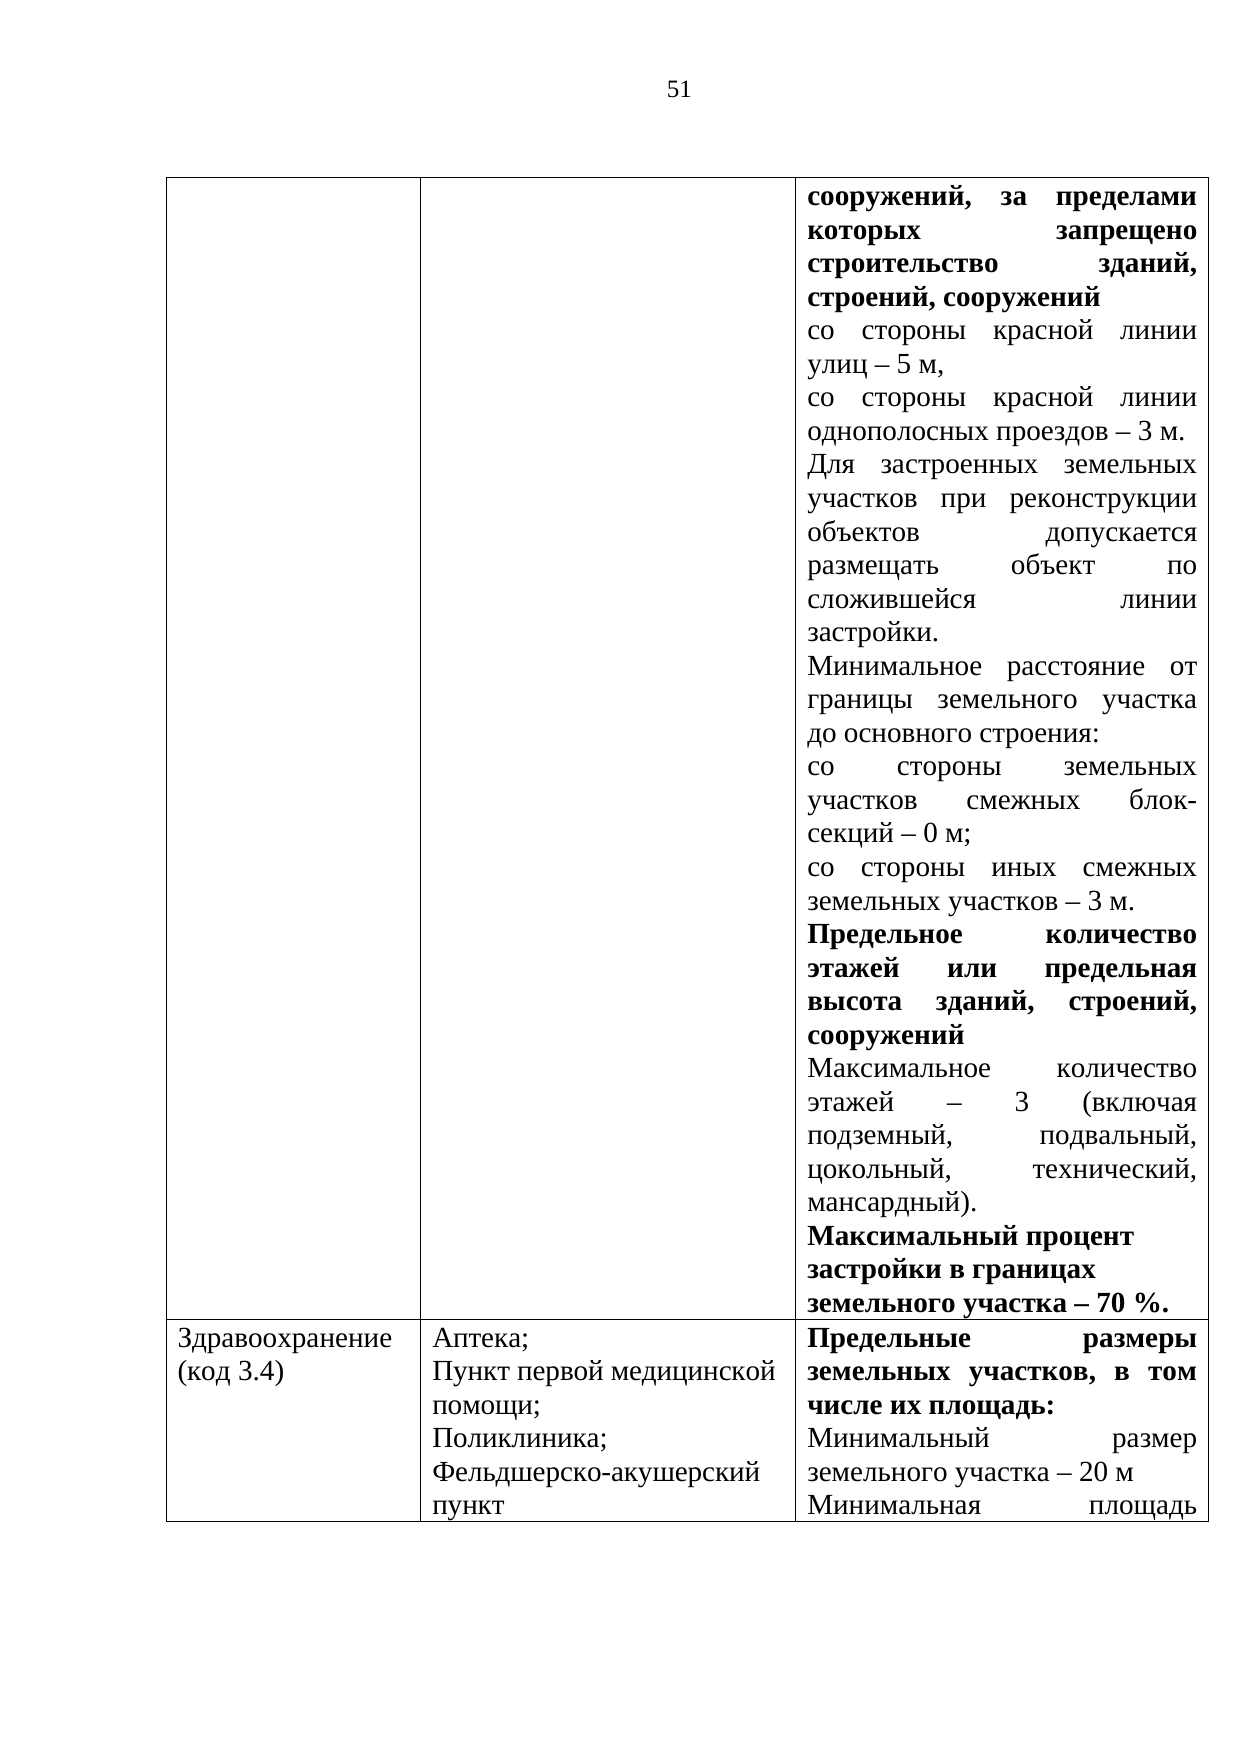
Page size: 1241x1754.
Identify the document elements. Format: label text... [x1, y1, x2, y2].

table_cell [796, 1320, 1208, 1521]
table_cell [796, 178, 1208, 1319]
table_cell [421, 178, 795, 1319]
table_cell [167, 178, 420, 1319]
table_cell Здравоохранение (код 3.4) [167, 1320, 420, 1521]
